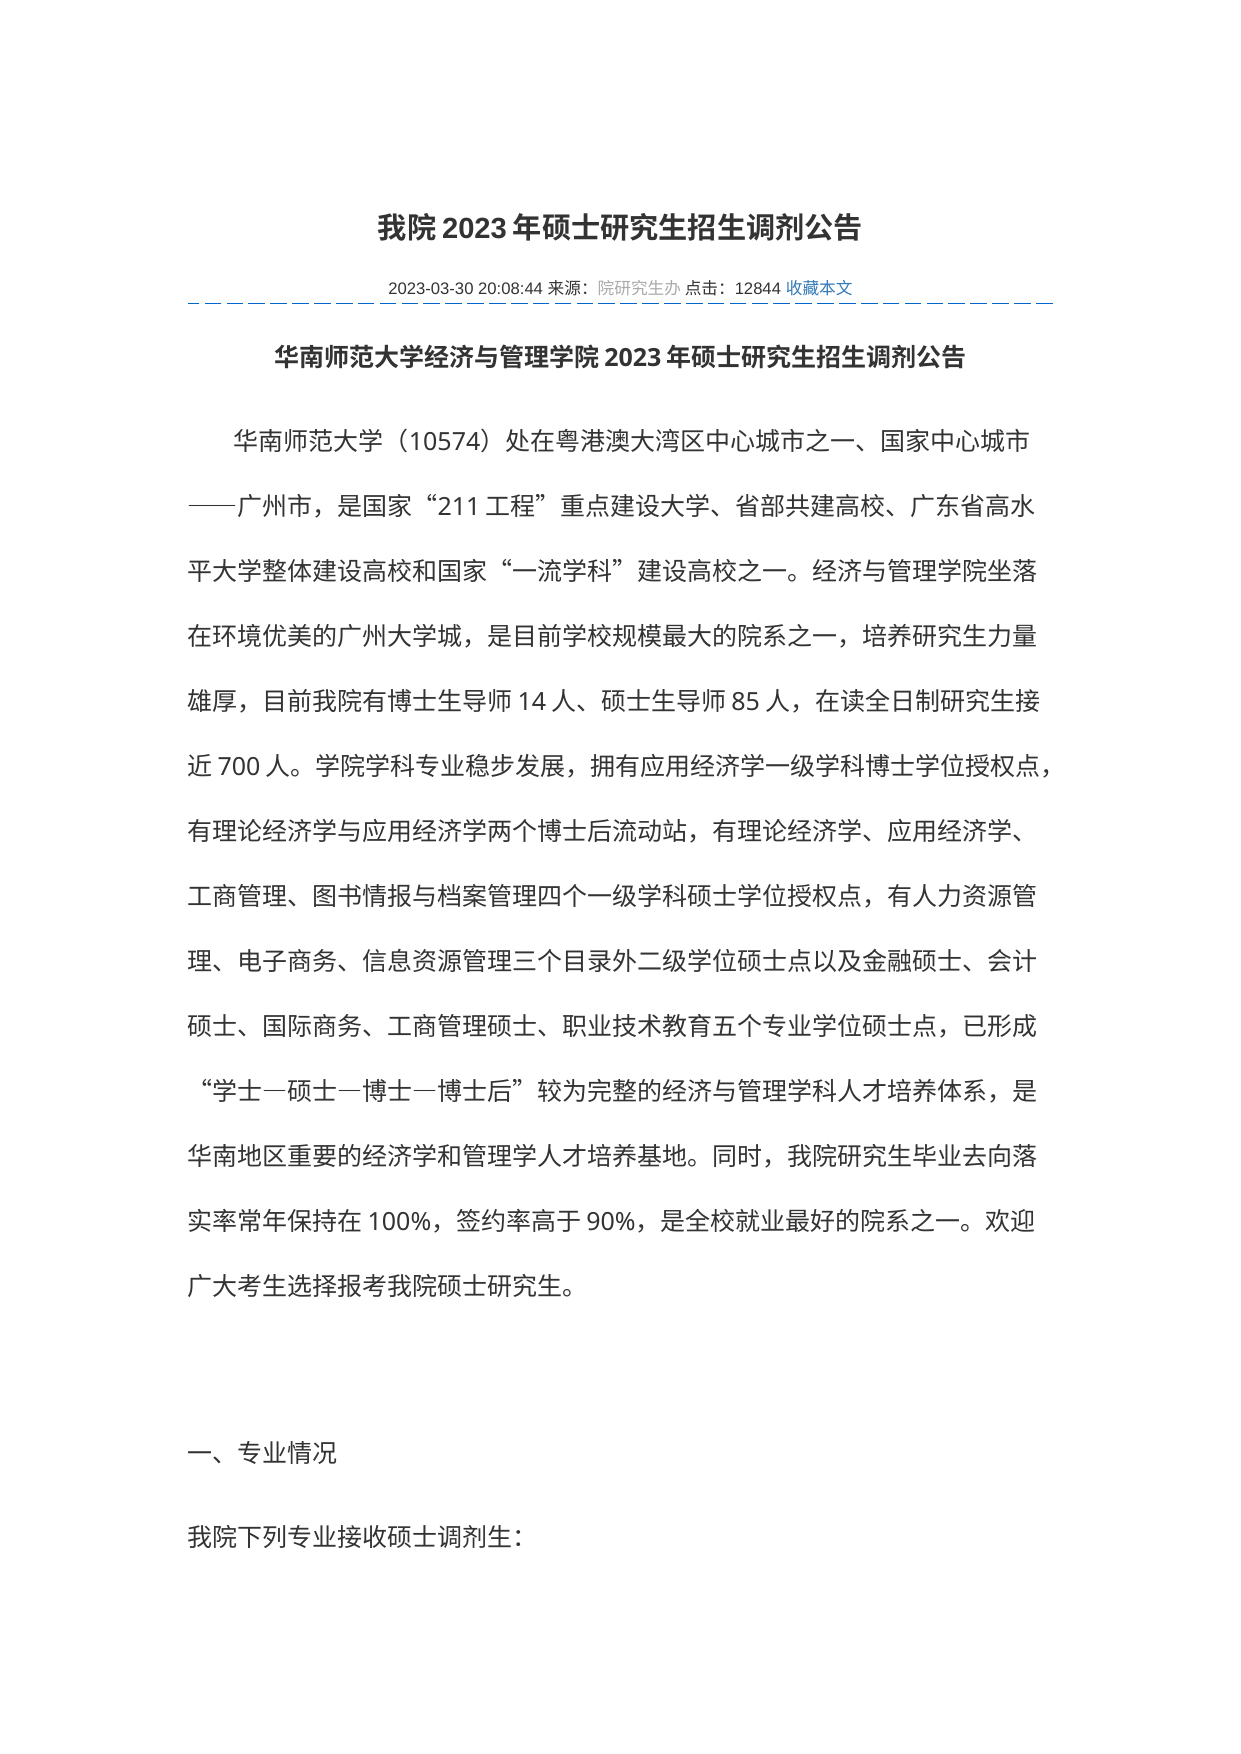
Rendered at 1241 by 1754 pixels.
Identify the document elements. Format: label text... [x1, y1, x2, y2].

text 我院下列专业接收硕士调剂生： [187, 1503, 1053, 1568]
text 华南师范大学经济与管理学院2023年硕士研究生招生调剂公告 [187, 323, 1053, 388]
text 我院2023年硕士研究生招生调剂公告 [187, 193, 1053, 258]
text 2023-03-30 20:08:44 来源：院研究生办 点击：12844 收藏本文 [187, 271, 1053, 304]
text 一、专业情况 [187, 1419, 1053, 1484]
text 华南师范大学（10574）处在粤港澳大湾区中心城市之一、国家中心城市——广州市，是国家“211工程”重点建设大学、省部共建高校、广东省高水平大学整体建设高校和国家“一流学科”建设高校之一。经济与管理学院坐落在环境优美的广州大学城，是目前学校规模最大的院系之一，培养研究生力量雄厚，目前我院有博士生导师14人、硕士生导师85人，在读全日制研究生接近700人。学院学科专业稳步发展，拥有应用经济学一级学科博士学位授权点，有理论经济学与应用经济学两个博士后流动站，有理论经济学、应用经济学、工商管理、图书情报与档案管理四个一级学科硕士学位授权点，有人力资源管理、电子商务、信息资源管理三个目录外二级学位硕士点以及金融硕士、会计硕士、国际商务、工商管理硕士、职业技术教育五个专业学位硕士点，已形成“学士—硕士—博士—博士后”较为完整的经济与管理学科人才培养体系，是华南地区重要的经济学和管理学人才培养基地。同时，我院研究生毕业去向落实率常年保持在100%，签约率高于90%，是全校就业最好的院系之一。欢迎广大考生选择报考我院硕士研究生。 [187, 407, 1053, 1317]
